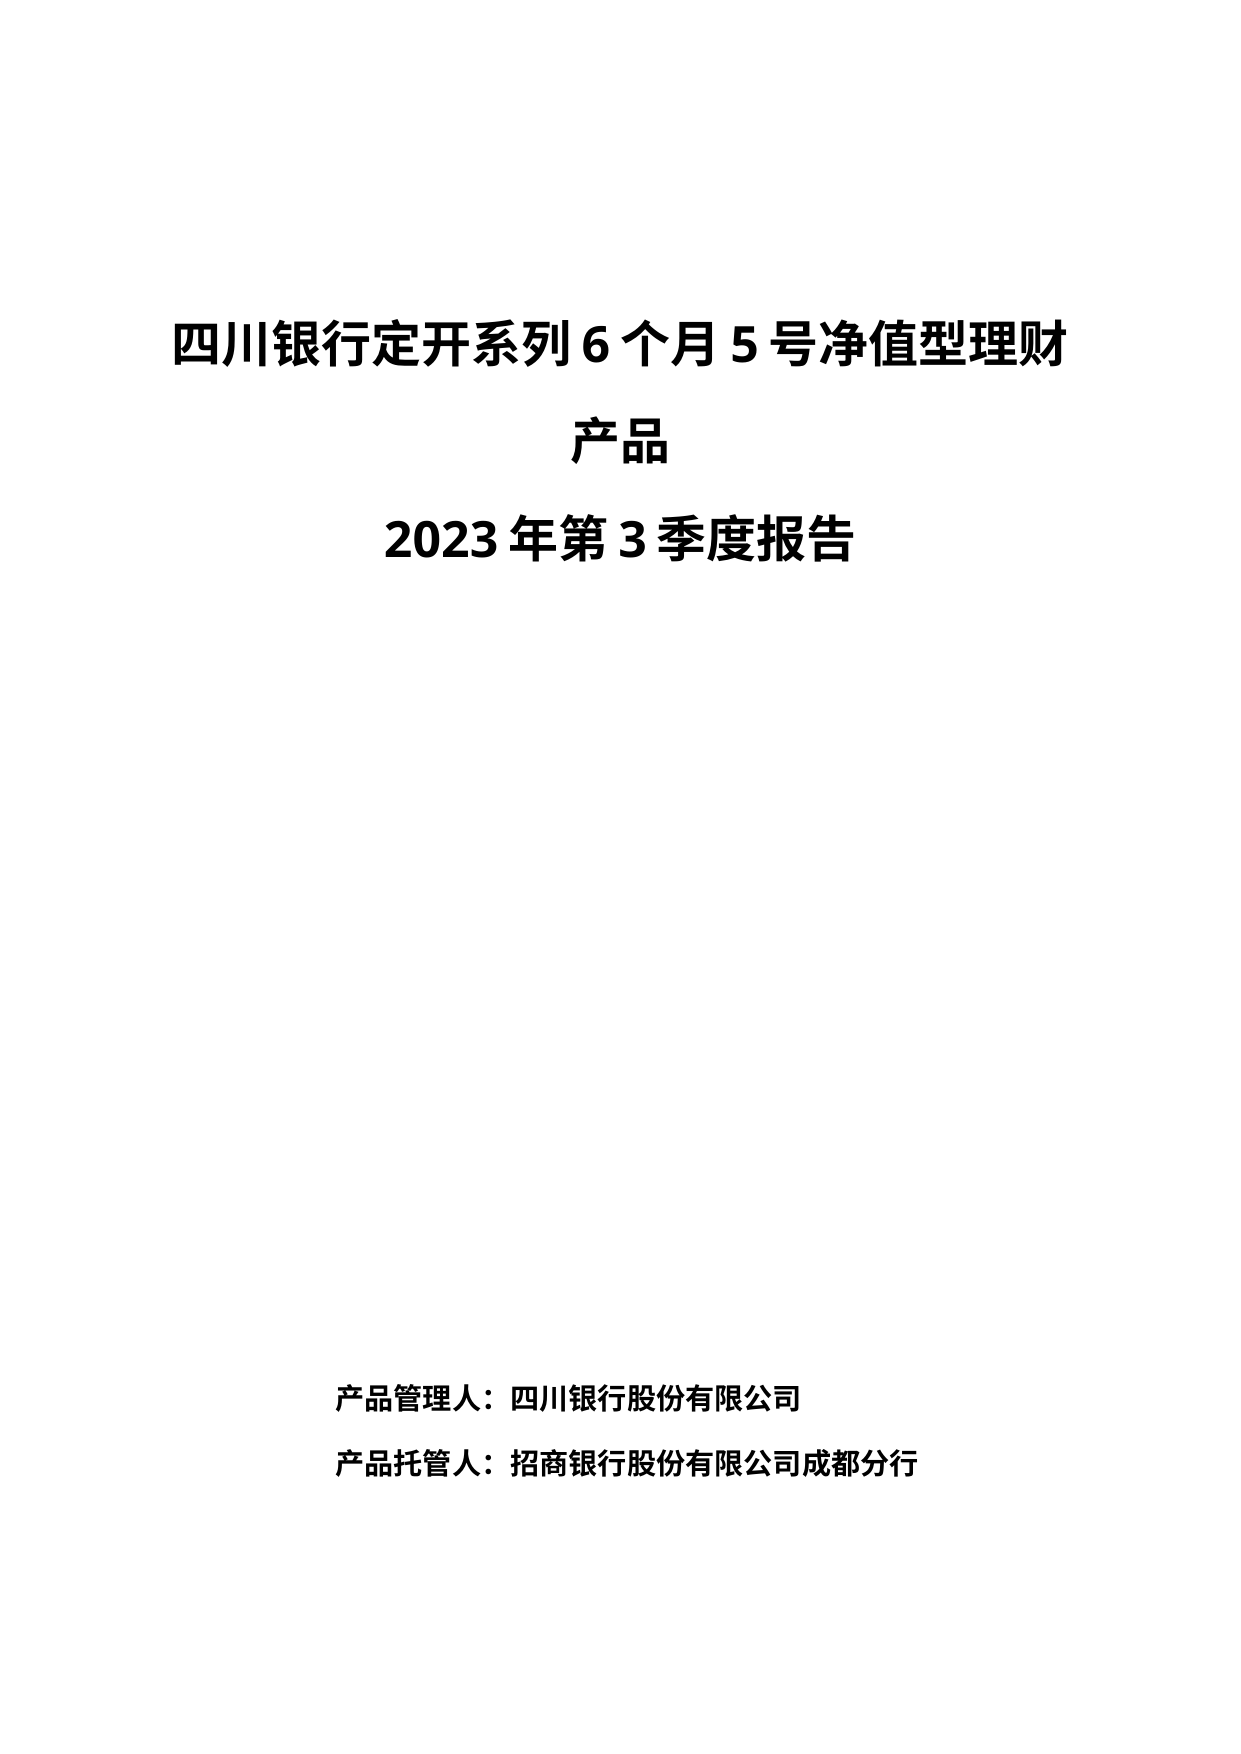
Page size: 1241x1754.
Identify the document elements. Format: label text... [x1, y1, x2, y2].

text 产品管理人：四川银行股份有限公司 [159, 1364, 1081, 1429]
text 2023年第3季度报告 [159, 487, 1081, 584]
text 产品托管人：招商银行股份有限公司成都分行 [159, 1429, 1081, 1494]
text 四川银行定开系列6个月5号净值型理财产品 [159, 292, 1081, 487]
